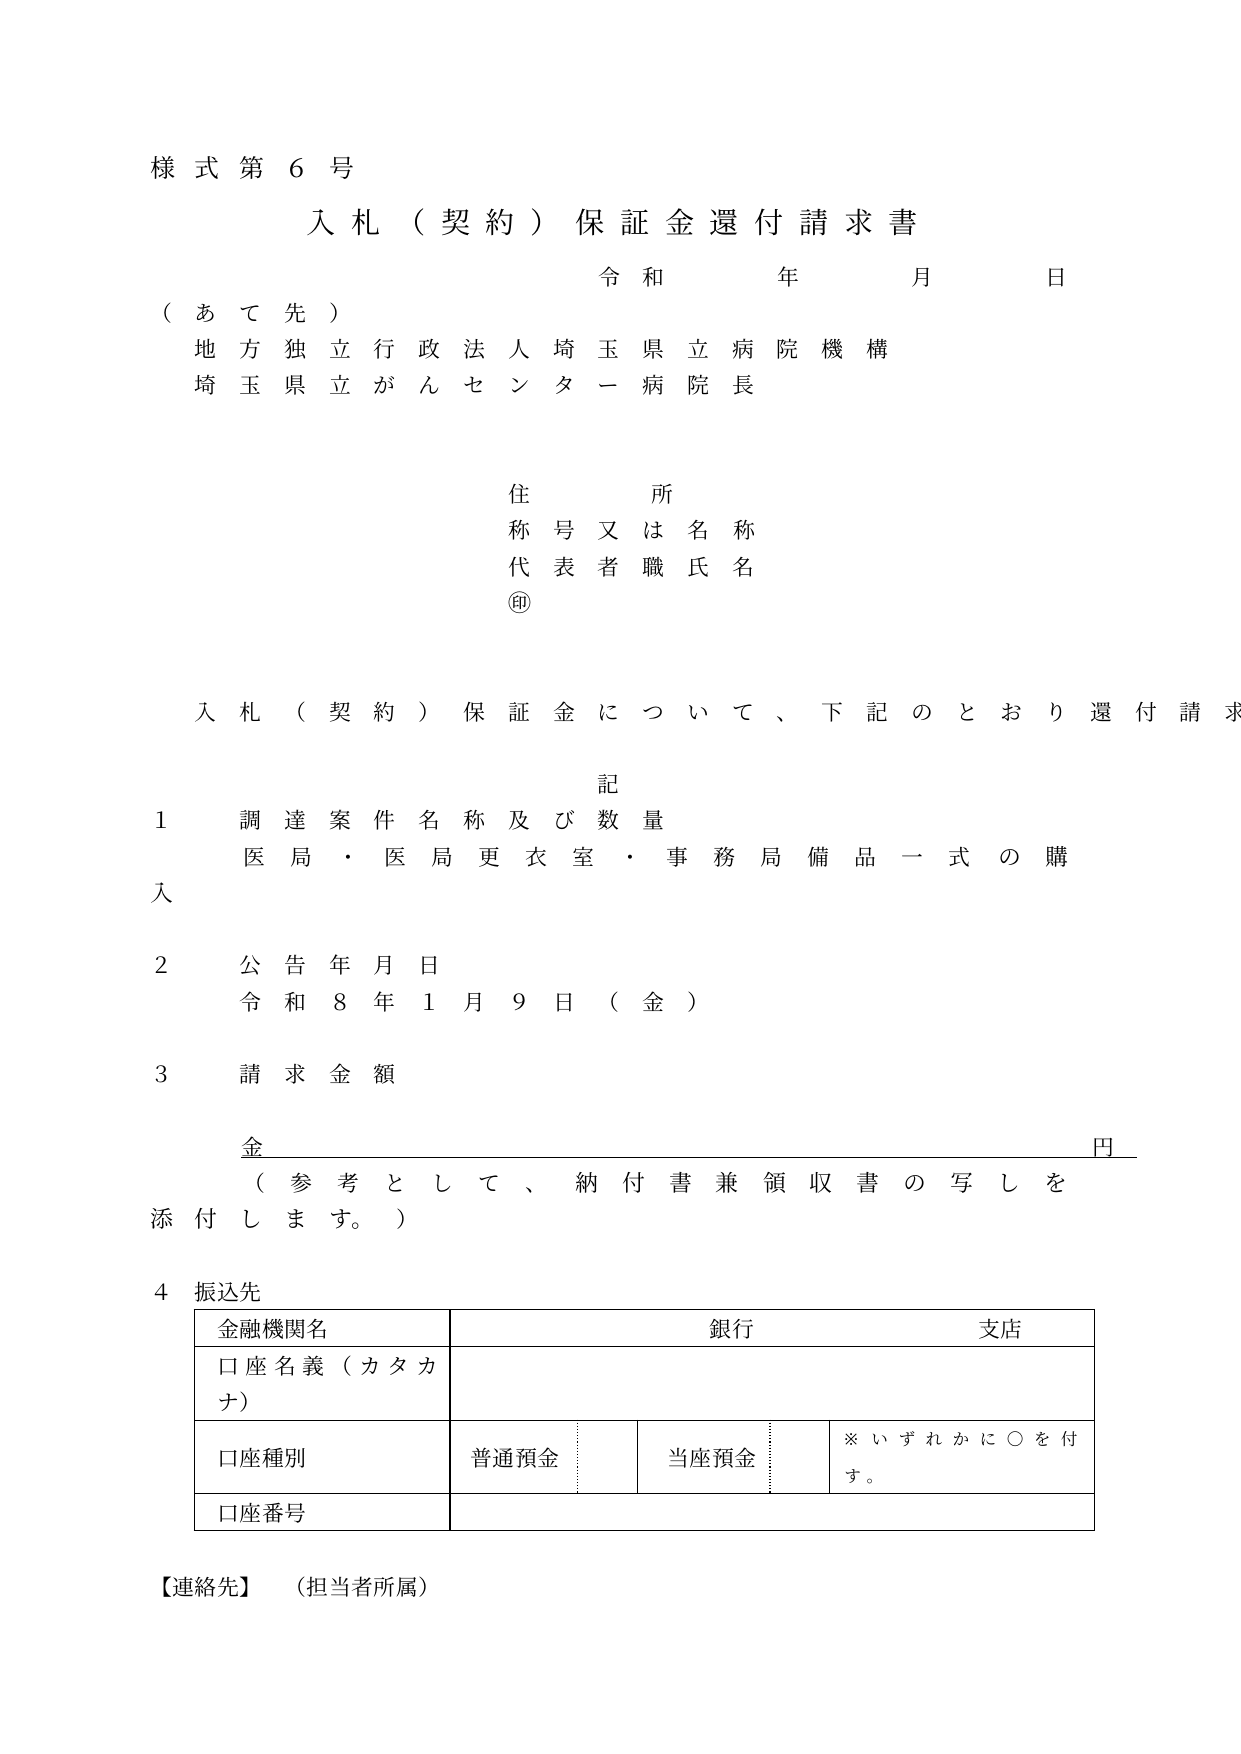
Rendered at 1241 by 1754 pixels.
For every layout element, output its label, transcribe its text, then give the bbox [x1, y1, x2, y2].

table_header 金融機関名 [195, 1310, 449, 1346]
text 令和８年１月９日（金） [150, 982, 1090, 1019]
text 様式第６号 [150, 149, 1090, 185]
table_cell [451, 1494, 1094, 1530]
text 入札（契約）保証金について、下記のとおり還付請求します。 [150, 692, 1090, 729]
table_cell [578, 1421, 637, 1493]
table_cell 当座預金 [638, 1421, 770, 1493]
table_cell [770, 1421, 829, 1493]
text 医局・医局更衣室・事務局備品一式の購入 [150, 837, 1090, 910]
text 【連絡先】 （担当者所属） [150, 1568, 1090, 1604]
text （あて先） [150, 294, 1090, 330]
table_cell ※いずれかに〇を付す。 [830, 1421, 1094, 1493]
text 代表者職氏名 ㊞ [504, 547, 1090, 620]
text ４ 振込先 [150, 1272, 1090, 1309]
text 金 円 [150, 1127, 1090, 1164]
table_cell [451, 1347, 1094, 1419]
text ２ 公告年月日 [150, 946, 1090, 982]
text 入札（契約）保証金還付請求書 [150, 185, 1090, 257]
text 記 [150, 765, 1090, 801]
table_header 銀行 支店 [451, 1310, 1094, 1346]
text 埼玉県立がんセンター病院長 [150, 366, 1090, 402]
text 地方独立行政法人埼玉県立病院機構 [150, 330, 1090, 366]
table_cell 普通預金 [451, 1421, 578, 1493]
table_cell 口座種別 [195, 1421, 449, 1493]
table_cell 口座名義（カタカナ） [195, 1347, 449, 1419]
text 称号又は名称 [504, 511, 1090, 547]
text （参考として、納付書兼領収書の写しを添付します。） [150, 1164, 1090, 1236]
text １ 調達案件名称及び数量 [150, 801, 1090, 837]
text ３ 請求金額 [150, 1055, 1090, 1091]
text 住 所 [504, 475, 1090, 511]
table_cell 口座番号 [195, 1494, 449, 1530]
text 令和 年 月 日 [150, 257, 1090, 294]
